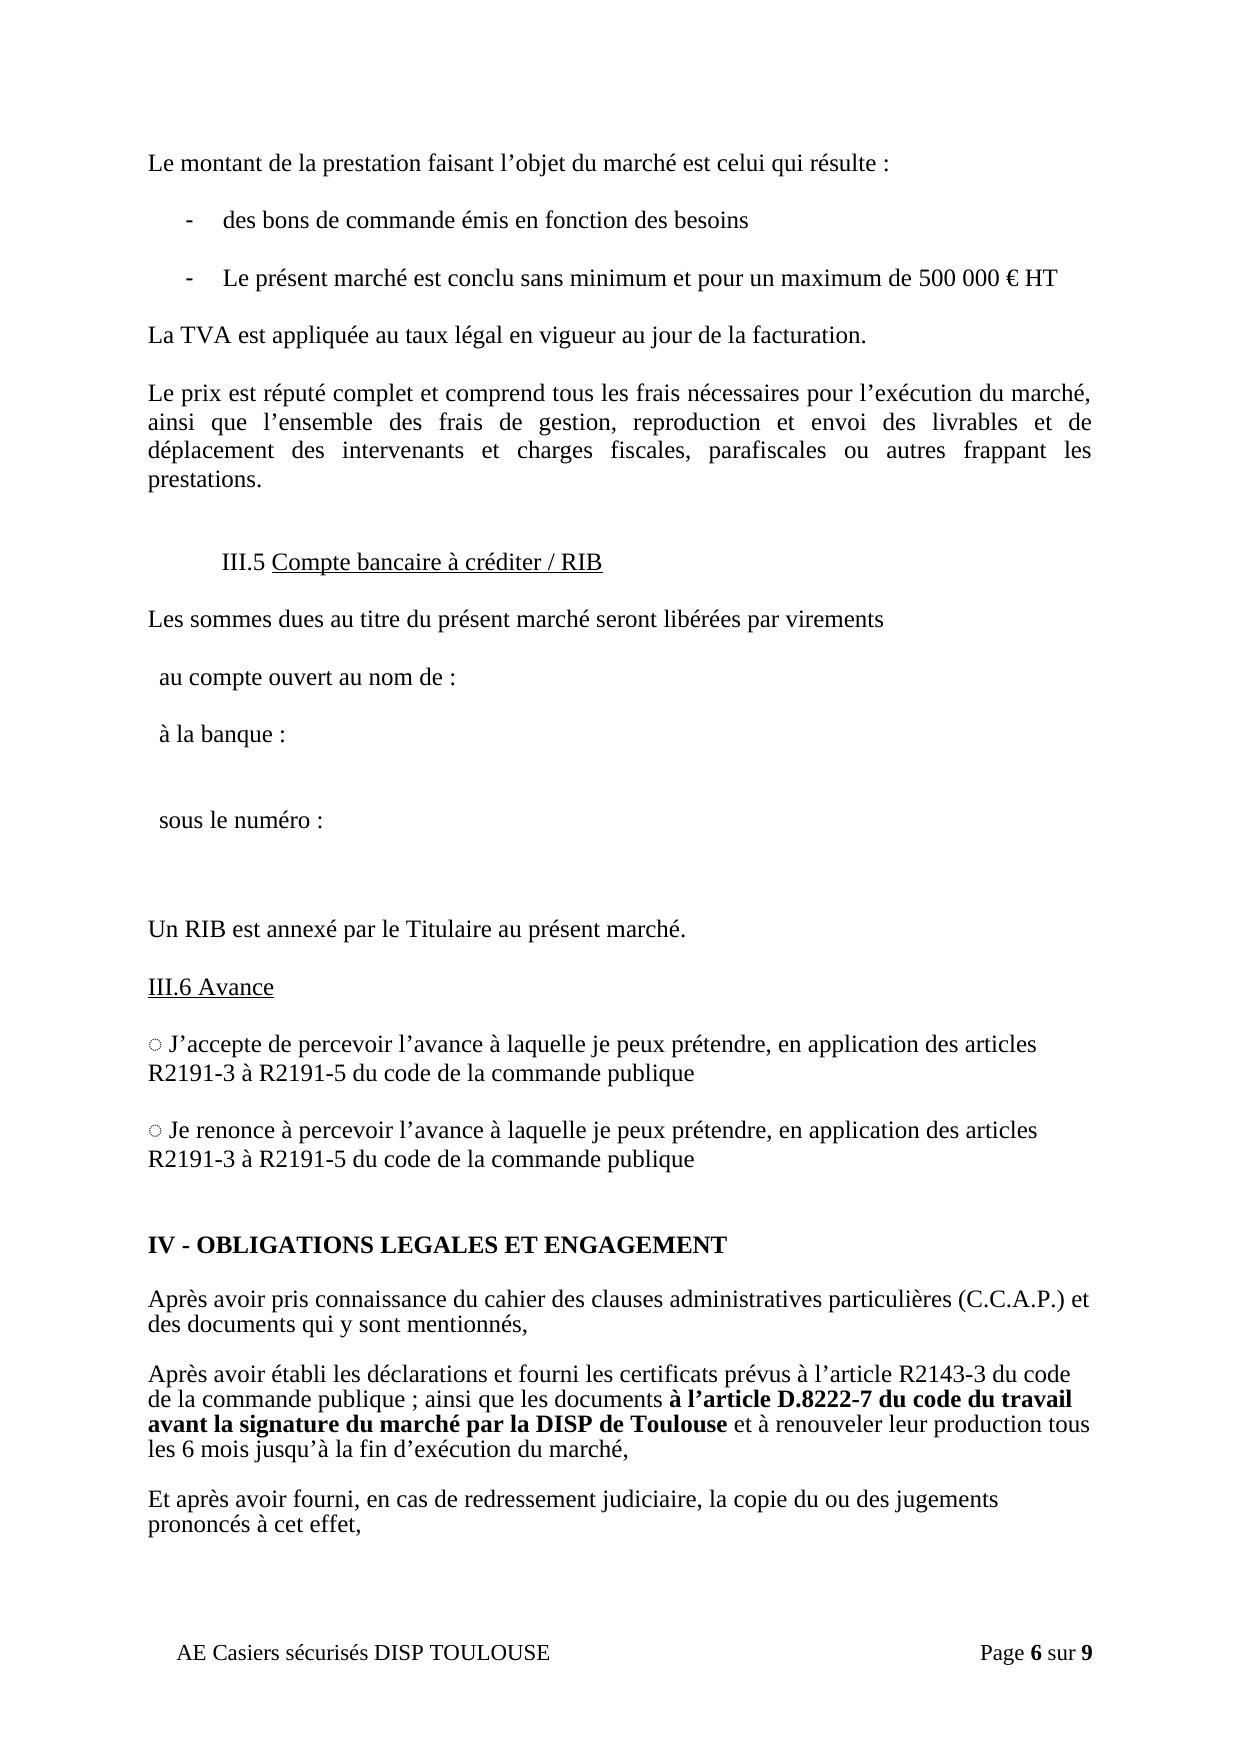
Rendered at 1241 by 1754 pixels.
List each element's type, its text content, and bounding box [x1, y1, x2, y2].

text Après avoir pris connaissance du cahier des clauses administratives particulières (C.C.A.P.) et des documents qui y sont mentionnés, [148, 1288, 1093, 1338]
list des bons de commande émis en fonction des besoins [185, 205, 1093, 234]
table_header au compte ouvert au nom de : à la banque : sous le numéro : [148, 662, 1115, 914]
text Le montant de la prestation faisant l’objet du marché est celui qui résulte : [148, 148, 1093, 176]
text Et après avoir fourni, en cas de redressement judiciaire, la copie du ou des jugements prononcés à cet effet, [148, 1488, 1093, 1538]
text Le prix est réputé complet et comprend tous les frais nécessaires pour l’exécution du marché, ainsi que l’ensemble des frais de gestion, reproduction et envoi des livrables et de déplacement des intervenants et charges fiscales, parafiscales ou autres frappant les prestations. [148, 378, 1093, 493]
text III.5 Compte bancaire à créditer / RIB [148, 547, 1093, 575]
text ◌ Je renonce à percevoir l’avance à laquelle je peux prétendre, en application des articles R2191-3 à R2191-5 du code de la commande publique [148, 1115, 1093, 1173]
text III.6 Avance [148, 972, 1093, 1000]
list Le présent marché est conclu sans minimum et pour un maximum de 500 000 € HT [185, 263, 1093, 292]
text Un RIB est annexé par le Titulaire au présent marché. [148, 914, 1093, 943]
text Les sommes dues au titre du présent marché seront libérées par virements [148, 604, 1093, 633]
text La TVA est appliquée au taux légal en vigueur au jour de la facturation. [148, 320, 1093, 349]
text ◌ J’accepte de percevoir l’avance à laquelle je peux prétendre, en application des articles R2191-3 à R2191-5 du code de la commande publique [148, 1029, 1093, 1087]
text IV - OBLIGATIONS LEGALES ET ENGAGEMENT [148, 1230, 1093, 1259]
text Après avoir établi les déclarations et fourni les certificats prévus à l’article R2143-3 du code de la commande publique ; ainsi que les documents à l’article D.8222-7 du code du travail avant la signature du marché par la DISP de Toulouse et à renouveler leur production tous les 6 mois jusqu’à la fin d’exécution du marché, [148, 1363, 1093, 1463]
